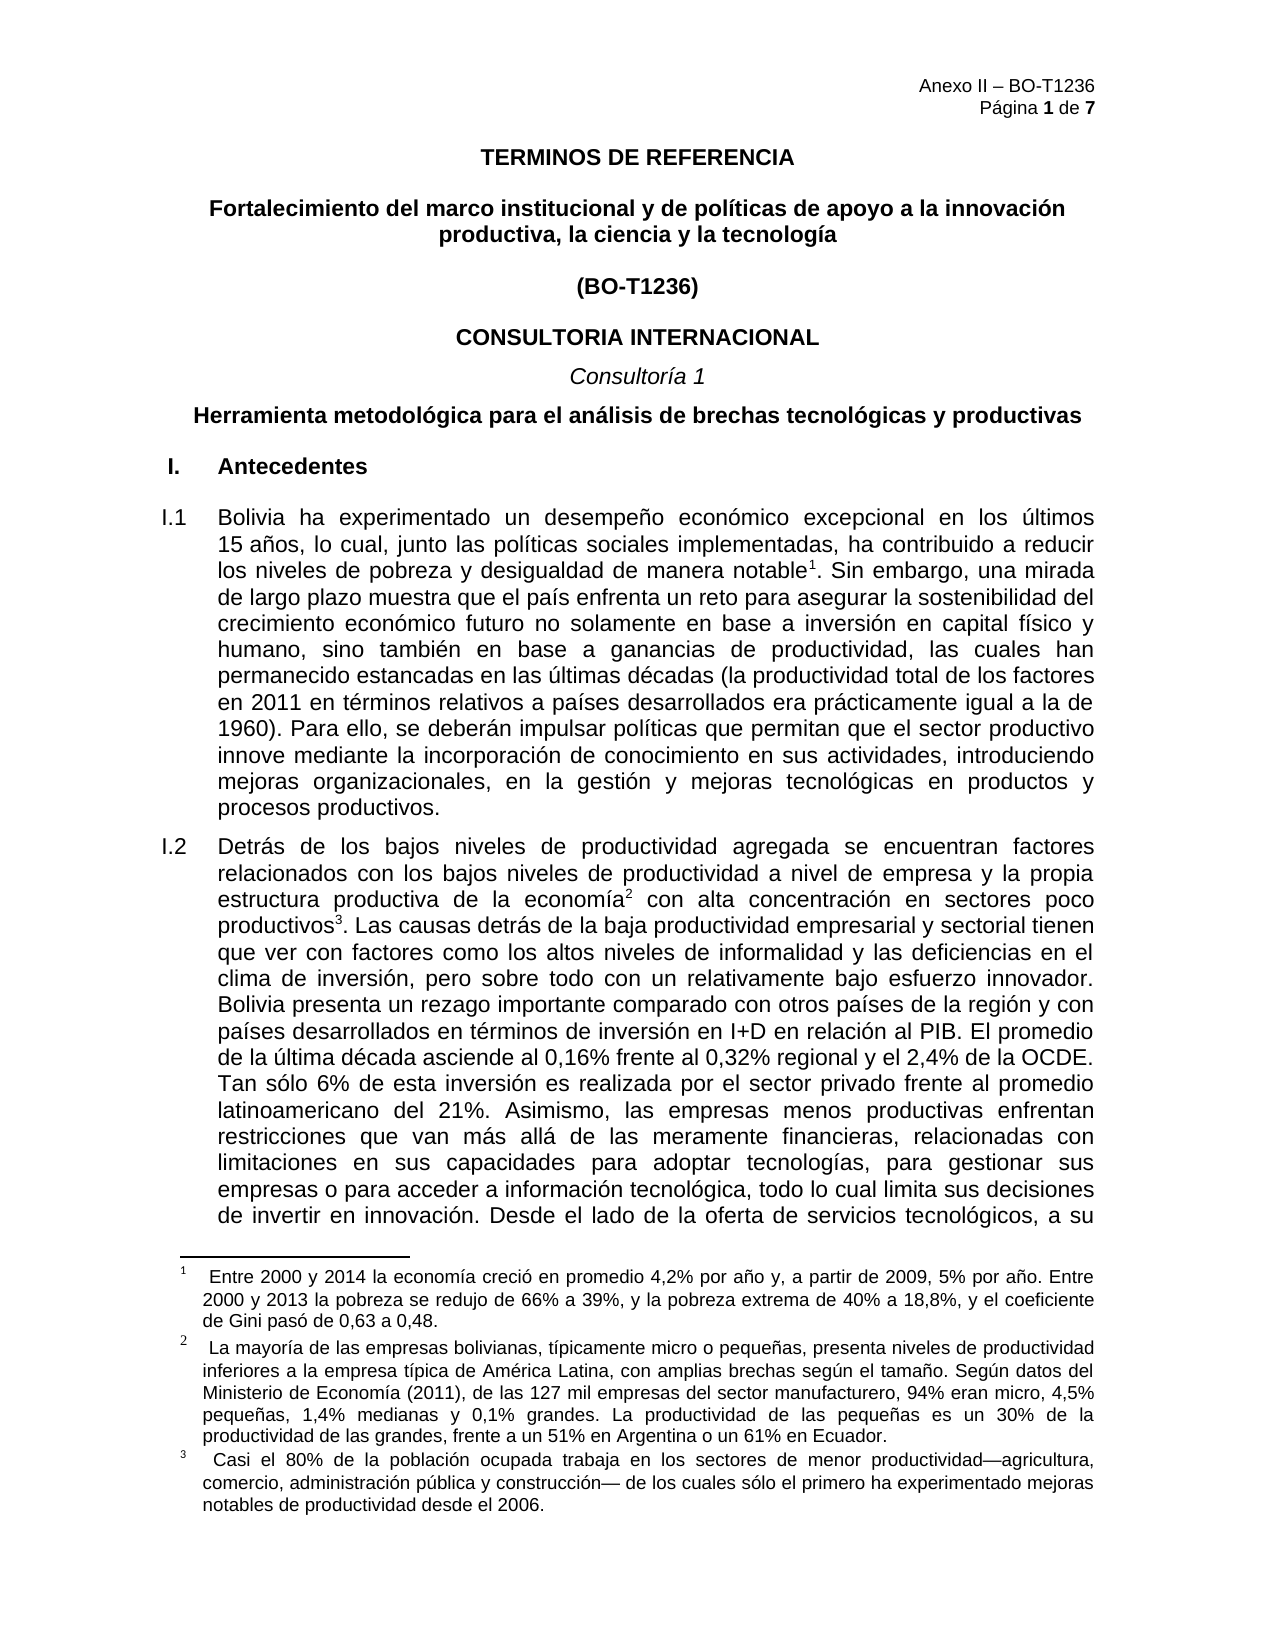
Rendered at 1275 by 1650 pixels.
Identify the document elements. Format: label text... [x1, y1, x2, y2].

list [161, 833, 1095, 1228]
text CONSULTORIA INTERNACIONAL [180, 324, 1095, 350]
text TERMINOS DE REFERENCIA [180, 143, 1095, 170]
text Fortalecimiento del marco institucional y de políticas de apoyo a la innovación productiva, la ciencia y la tecnología [180, 195, 1095, 248]
text (BO-T1236) [180, 273, 1095, 299]
text Consultoría 1 [180, 363, 1095, 389]
list Antecedentes [180, 453, 1095, 479]
list Bolivia ha experimentado un desempeño económico excepcional en los últimos 15 años, lo cual, junto las políticas sociales implementadas, ha contribuido a reducir los niveles de pobreza y desigualdad de manera notable. Sin embargo, una mirada de largo plazo muestra que el país enfrenta un reto para asegurar la sostenibilidad del crecimiento económico futuro no solamente en base a inversión en capital físico y humano, sino también en base a ganancias de productividad, las cuales han permanecido estancadas en las últimas décadas (la productividad total de los factores en 2011 en términos relativos a países desarrollados era prácticamente igual a la de 1960). Para ello, se deberán impulsar políticas que permitan que el sector productivo innove mediante la incorporación de conocimiento en sus actividades, introduciendo mejoras organizacionales, en la gestión y mejoras tecnológicas en productos y procesos productivos. [161, 504, 1095, 821]
text Herramienta metodológica para el análisis de brechas tecnológicas y productivas [180, 402, 1095, 428]
